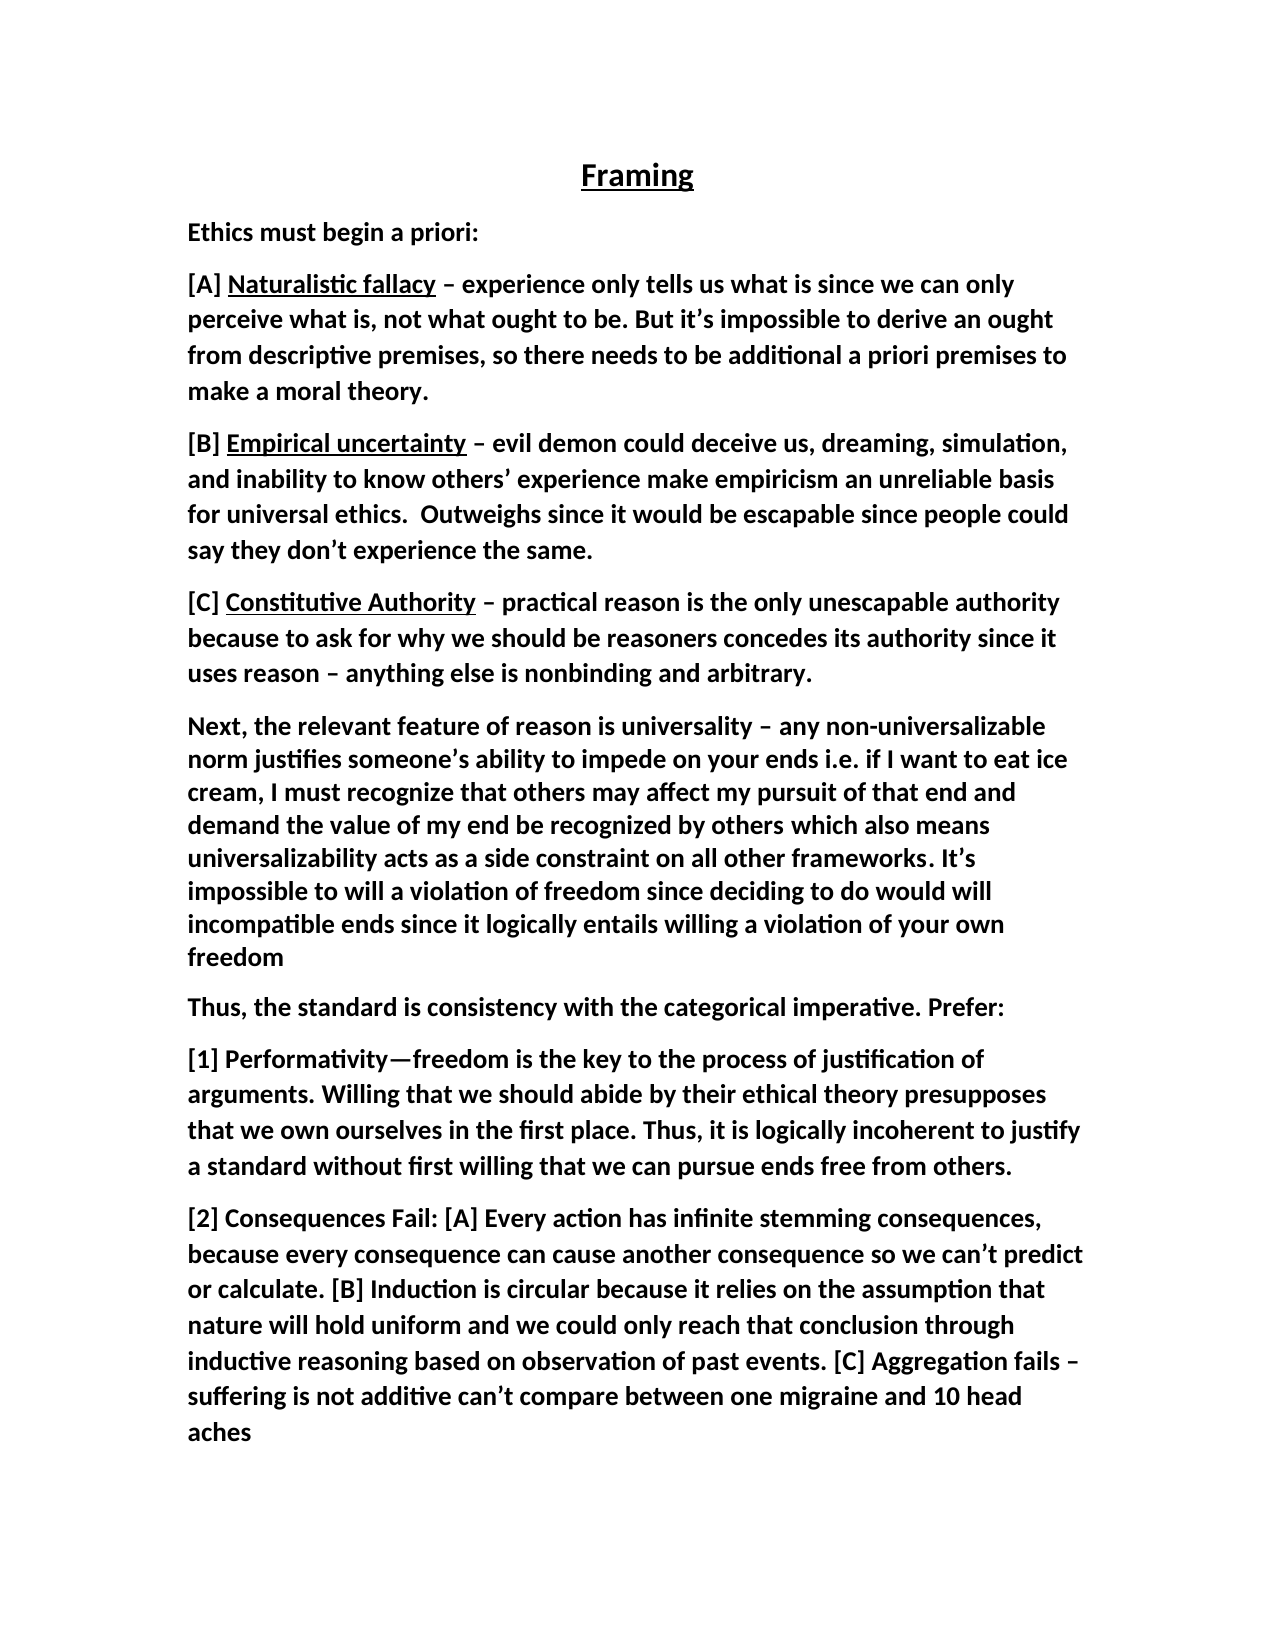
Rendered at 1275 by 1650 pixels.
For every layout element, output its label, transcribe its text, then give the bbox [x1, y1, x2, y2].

subtitle Framing [187, 154, 1087, 195]
subtitle [C] Constitutive Authority – practical reason is the only unescapable authority because to ask for why we should be reasoners concedes its authority since it uses reason – anything else is nonbinding and arbitrary. [187, 585, 1087, 690]
subtitle [B] Empirical uncertainty – evil demon could deceive us, dreaming, simulation, and inability to know others’ experience make empiricism an unreliable basis for universal ethics. Outweighs since it would be escapable since people could say they don’t experience the same. [187, 426, 1087, 566]
subtitle Ethics must begin a priori: [187, 215, 1087, 248]
subtitle [A] Naturalistic fallacy – experience only tells us what is since we can only perceive what is, not what ought to be. But it’s impossible to derive an ought from descriptive premises, so there needs to be additional a priori premises to make a moral theory. [187, 267, 1087, 407]
subtitle Thus, the standard is consistency with the categorical imperative. Prefer: [187, 990, 1087, 1023]
subtitle Next, the relevant feature of reason is universality – any non-universalizable norm justifies someone’s ability to impede on your ends i.e. if I want to eat ice cream, I must recognize that others may affect my pursuit of that end and demand the value of my end be recognized by others which also means universalizability acts as a side constraint on all other frameworks. It’s impossible to will a violation of freedom since deciding to do would will incompatible ends since it logically entails willing a violation of your own freedom [187, 709, 1087, 973]
subtitle [1] Performativity—freedom is the key to the process of justification of arguments. Willing that we should abide by their ethical theory presupposes that we own ourselves in the first place. Thus, it is logically incoherent to justify a standard without first willing that we can pursue ends free from others. [187, 1042, 1087, 1182]
subtitle [2] Consequences Fail: [A] Every action has infinite stemming consequences, because every consequence can cause another consequence so we can’t predict or calculate. [B] Induction is circular because it relies on the assumption that nature will hold uniform and we could only reach that conclusion through inductive reasoning based on observation of past events. [C] Aggregation fails – suffering is not additive can’t compare between one migraine and 10 head aches [187, 1201, 1087, 1448]
